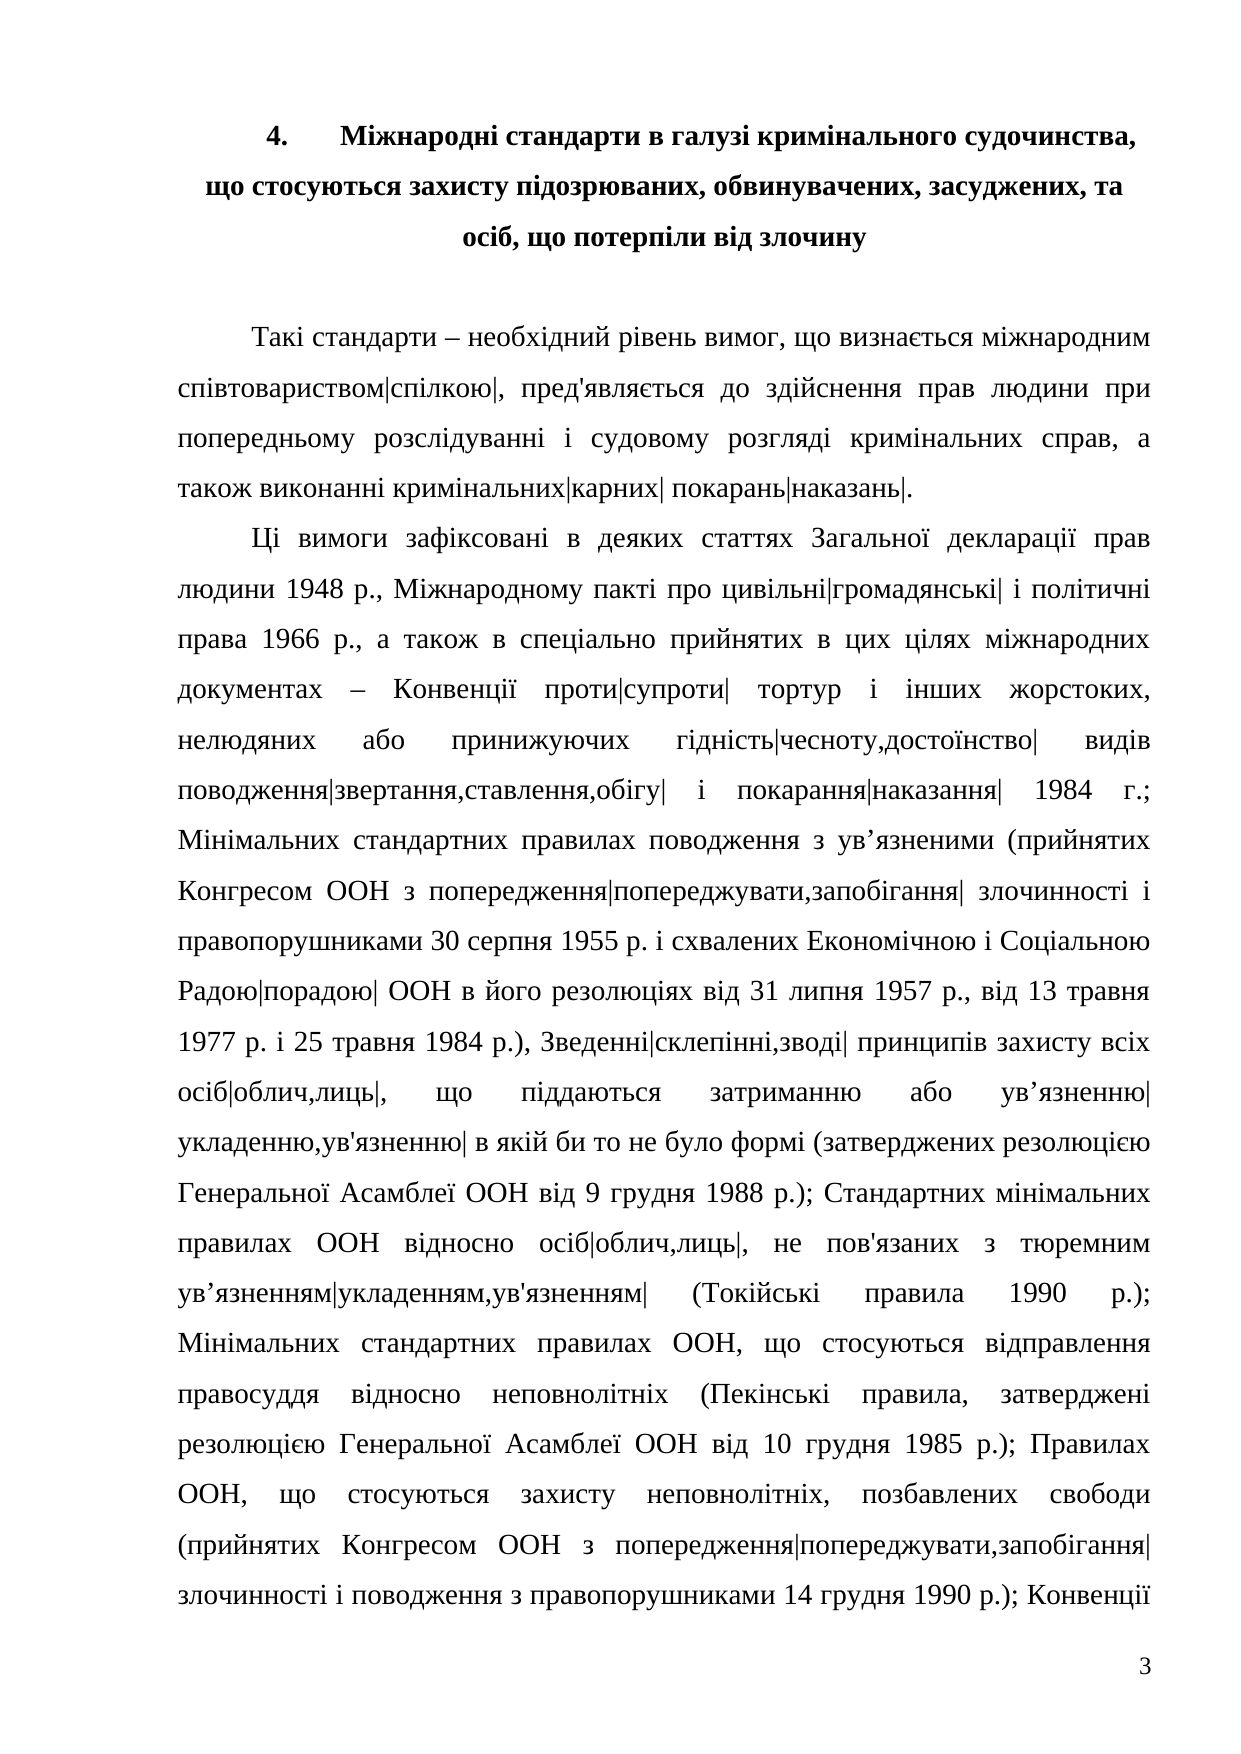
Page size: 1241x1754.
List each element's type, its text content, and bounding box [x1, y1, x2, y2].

list Міжнародні стандарти в галузі кримінального судочинства, що стосуються захисту підозрюваних, обвинувачених, засуджених, та осіб, що потерпіли від злочину [177, 118, 1152, 252]
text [177, 521, 1152, 1611]
text Такі стандарти – необхідний рівень вимог, що визнається міжнародним співтовариством|спілкою|, пред'являється до здійснення прав людини при попередньому розслідуванні і судовому розгляді кримінальних справ, а також виконанні кримінальних|карних| покарань|наказань|. [177, 319, 1152, 504]
